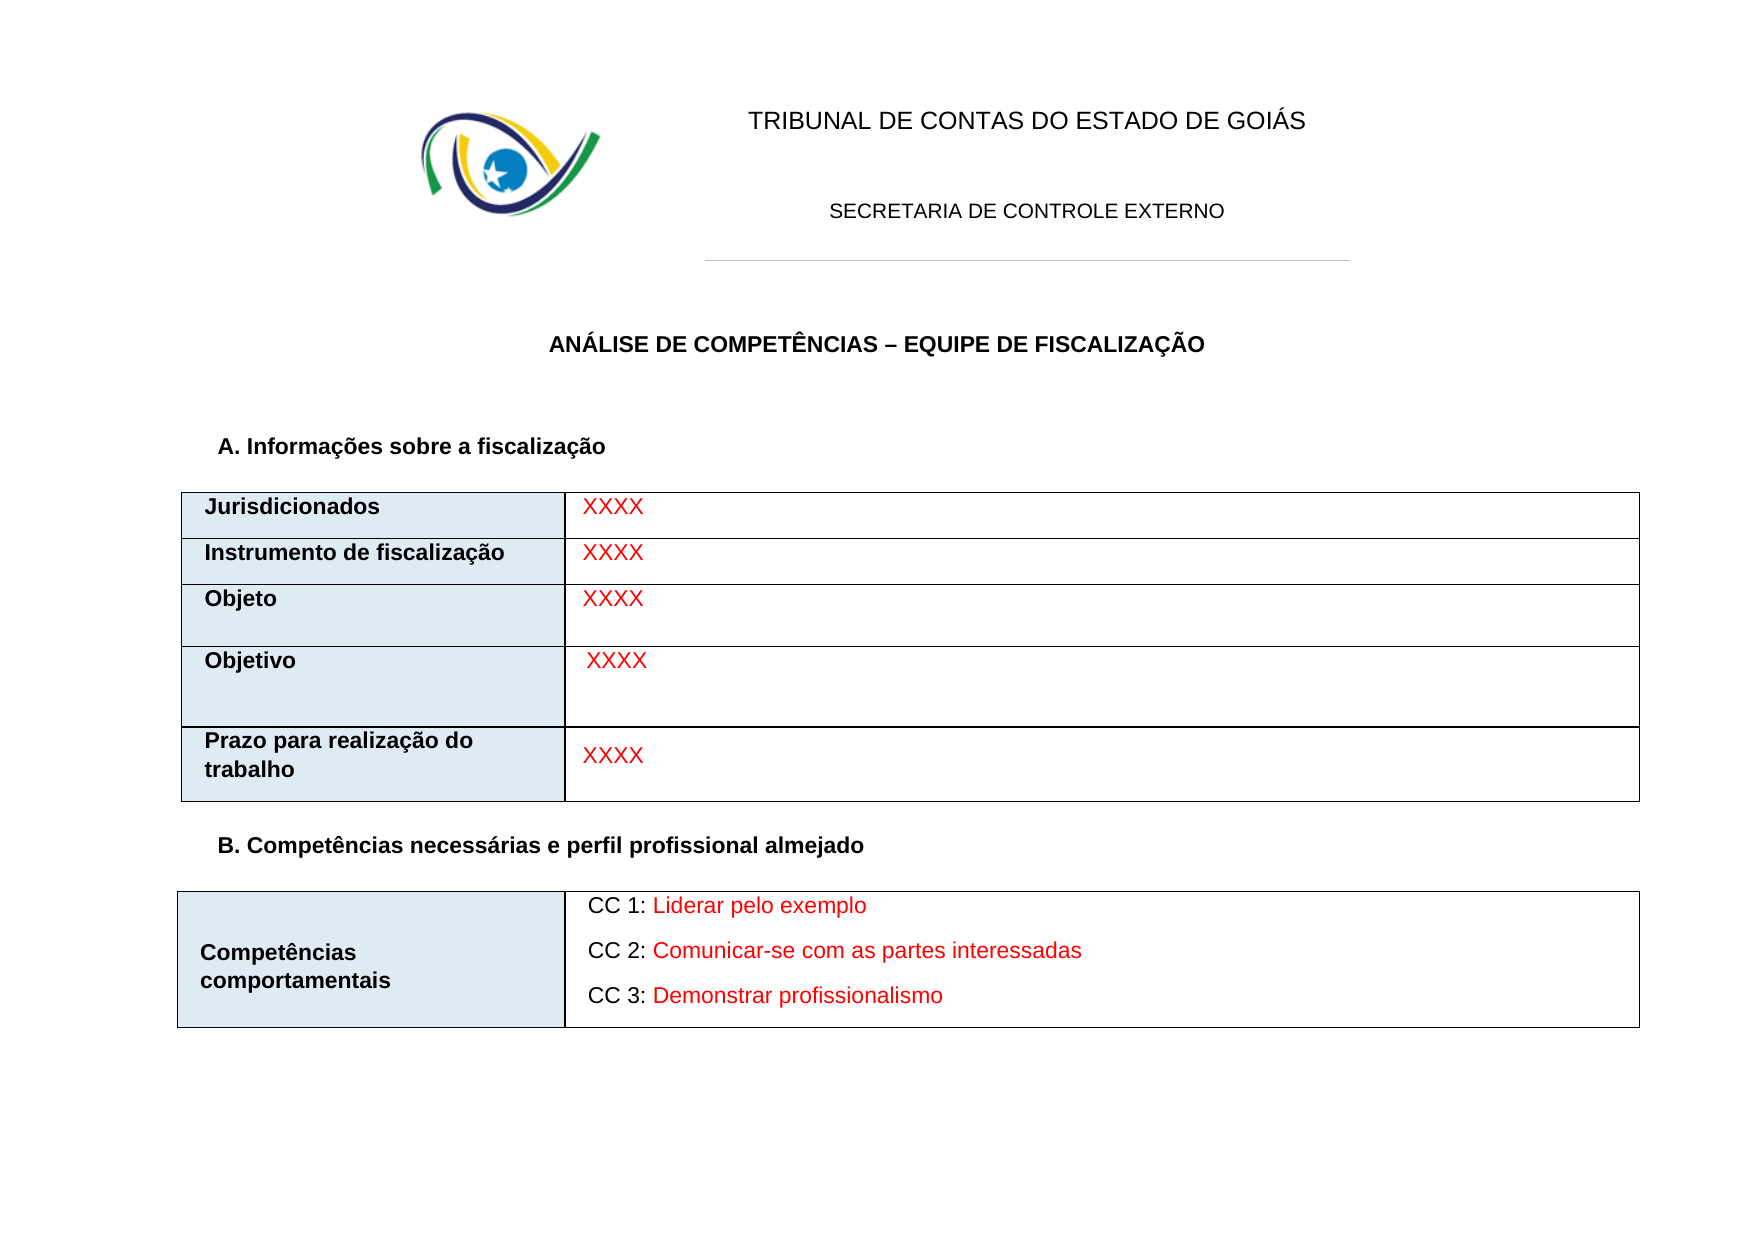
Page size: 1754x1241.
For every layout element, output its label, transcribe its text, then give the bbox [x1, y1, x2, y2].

table_header Jurisdicionados [182, 493, 564, 538]
table_cell XXXX [566, 585, 1639, 646]
picture [414, 106, 606, 224]
table_cell Objetivo [182, 647, 564, 726]
table_cell Instrumento de fiscalização [182, 539, 564, 584]
text A. Informações sobre a fiscalização [217, 433, 1606, 459]
table_cell Prazo para realização do trabalho [182, 728, 564, 801]
table_cell XXXX [566, 728, 1639, 801]
text B. Competências necessárias e perfil profissional almejado [217, 832, 1606, 859]
text ANÁLISE DE COMPETÊNCIAS – EQUIPE DE FISCALIZAÇÃO [148, 331, 1606, 357]
table_header XXXX [566, 493, 1639, 538]
table_cell XXXX [566, 539, 1639, 584]
table_cell XXXX [566, 647, 1639, 726]
table_header Competências comportamentais [178, 892, 564, 1027]
table_cell Objeto [182, 585, 564, 646]
